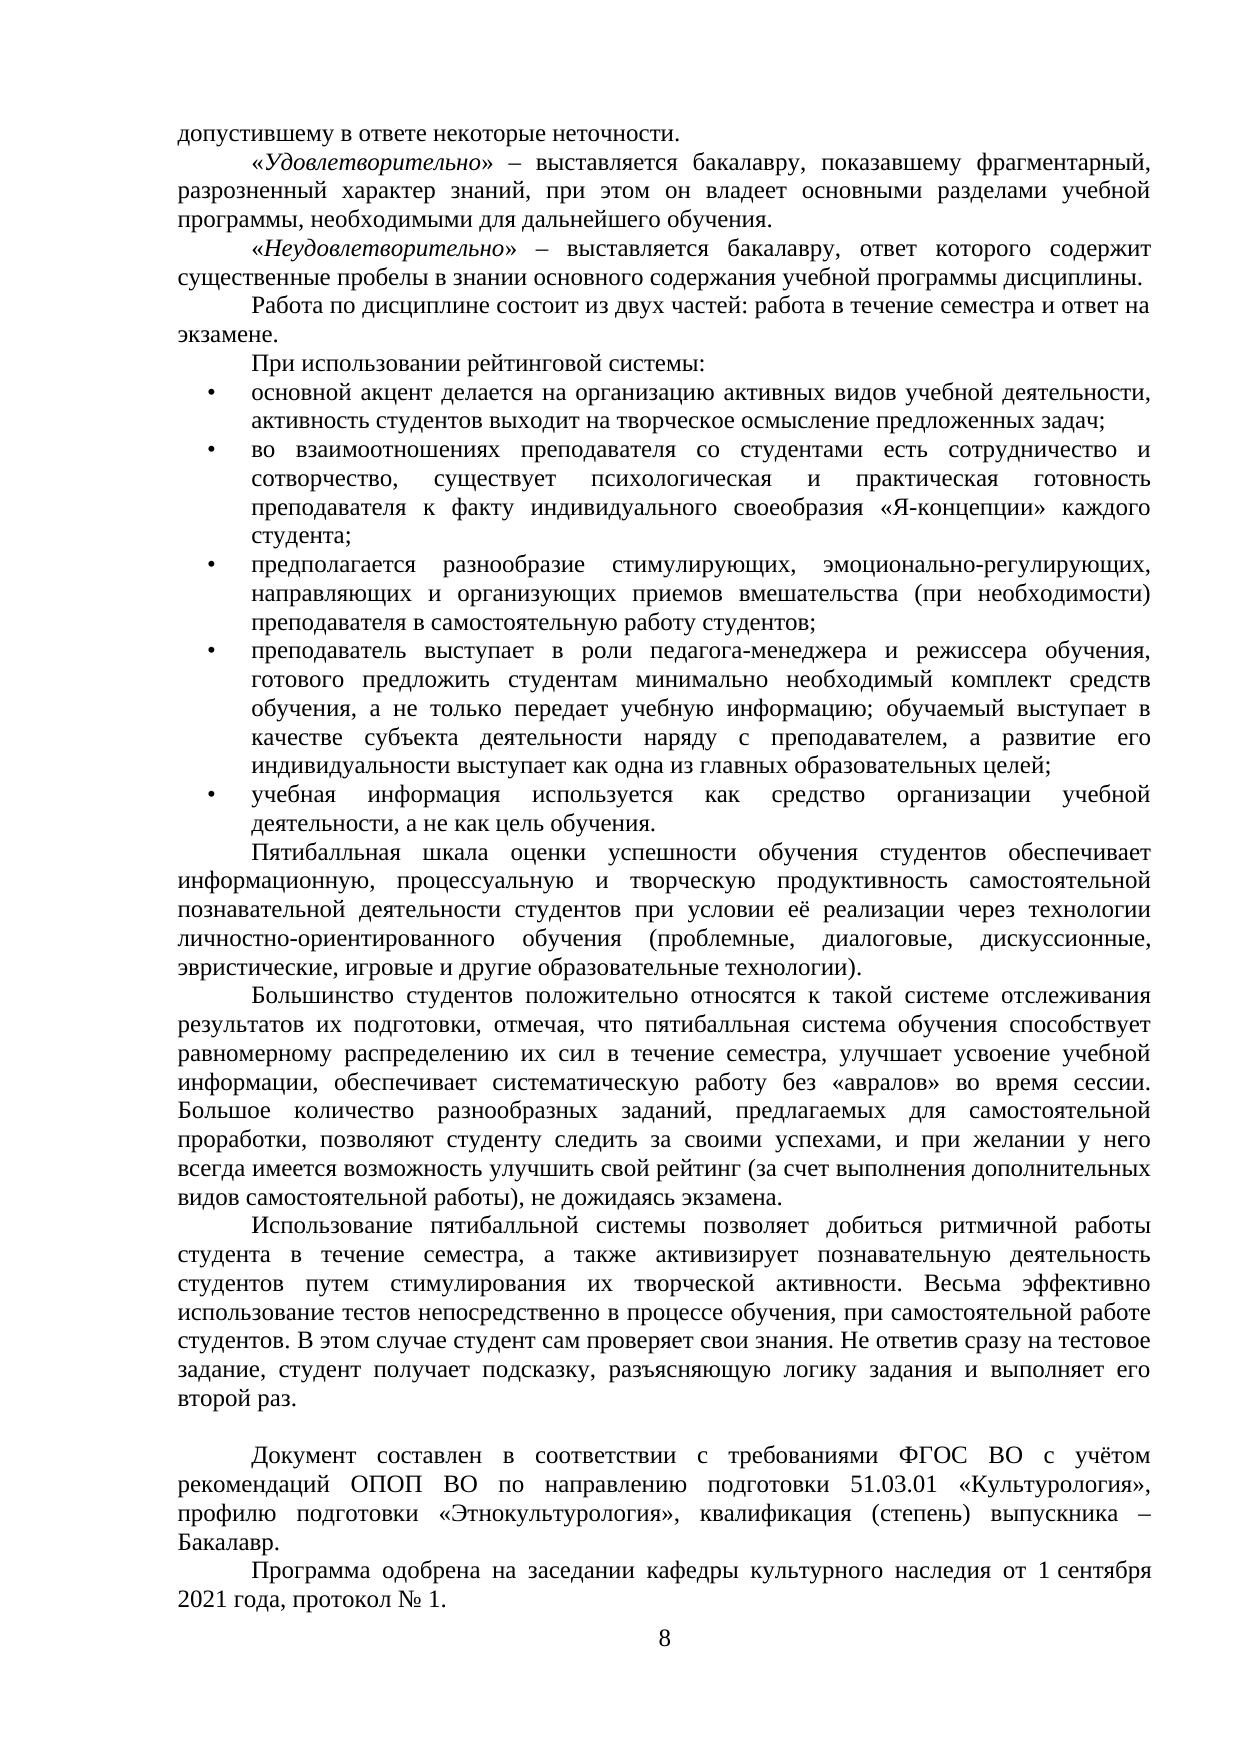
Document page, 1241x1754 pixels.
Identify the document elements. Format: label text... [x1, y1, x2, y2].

text Большинство студентов положительно относятся к такой системе отслеживания результатов их подготовки, отмечая, что пятибалльная система обучения способствует равномерному распределению их сил в течение семестра, улучшает усвоение учебной информации, обеспечивает систематическую работу без «авралов» во время сессии. Большое количество разнообразных заданий, предлагаемых для самостоятельной проработки, позволяют студенту следить за своими успехами, и при желании у него всегда имеется возможность улучшить свой рейтинг (за счет выполнения дополнительных видов самостоятельной работы), не дожидаясь экзамена. [177, 981, 1152, 1211]
text «Неудовлетворительно» – выставляется бакалавру, ответ которого содержит существенные пробелы в знании основного содержания учебной программы дисциплины. [177, 233, 1152, 291]
list основной акцент делается на организацию активных видов учебной деятельности, активность студентов выходит на творческое осмысление предложенных задач; [207, 377, 1152, 434]
text При использовании рейтинговой системы: [177, 348, 1152, 377]
text Использование пятибалльной системы позволяет добиться ритмичной работы студента в течение семестра, а также активизирует познавательную деятельность студентов путем стимулирования их творческой активности. Весьма эффективно использование тестов непосредственно в процессе обучения, при самостоятельной работе студентов. В этом случае студент сам проверяет свои знания. Не ответив сразу на тестовое задание, студент получает подсказку, разъясняющую логику задания и выполняет его второй раз. [177, 1211, 1152, 1412]
list предполагается разнообразие стимулирующих, эмоционально-регулирующих, направляющих и организующих приемов вмешательства (при необходимости) преподавателя в самостоятельную работу студентов; [207, 549, 1152, 636]
text Программа одобрена на заседании кафедры культурного наследия от 1 сентября 2021 года, протокол № 1. [177, 1556, 1152, 1613]
text Работа по дисциплине состоит из двух частей: работа в течение семестра и ответ на экзамене. [177, 291, 1152, 348]
list преподаватель выступает в роли педагога-менеджера и режиссера обучения, готового предложить студентам минимально необходимый комплект средств обучения, а не только передает учебную информацию; обучаемый выступает в качестве субъекта деятельности наряду с преподавателем, а развитие его индивидуальности выступает как одна из главных образовательных целей; [207, 636, 1152, 779]
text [177, 118, 1152, 147]
text Пятибалльная шкала оценки успешности обучения студентов обеспечивает информационную, процессуальную и творческую продуктивность самостоятельной познавательной деятельности студентов при условии её реализации через технологии личностно-ориентированного обучения (проблемные, диалоговые, дискуссионные, эвристические, игровые и другие образовательные технологии). [177, 837, 1152, 981]
list во взаимоотношениях преподавателя со студентами есть сотрудничество и сотворчество, существует психологическая и практическая готовность преподавателя к факту индивидуального своеобразия «Я-концепции» каждого студента; [207, 434, 1152, 549]
list учебная информация используется как средство организации учебной деятельности, а не как цель обучения. [207, 779, 1152, 837]
text «Удовлетворительно» – выставляется бакалавру, показавшему фрагментарный, разрозненный характер знаний, при этом он владеет основными разделами учебной программы, необходимыми для дальнейшего обучения. [177, 147, 1152, 233]
text Документ составлен в соответствии с требованиями ФГОС ВО с учётом рекомендаций ОПОП ВО по направлению подготовки 51.03.01 «Культурология», профилю подготовки «Этнокультурология», квалификация (степень) выпускника – Бакалавр. [177, 1441, 1152, 1556]
